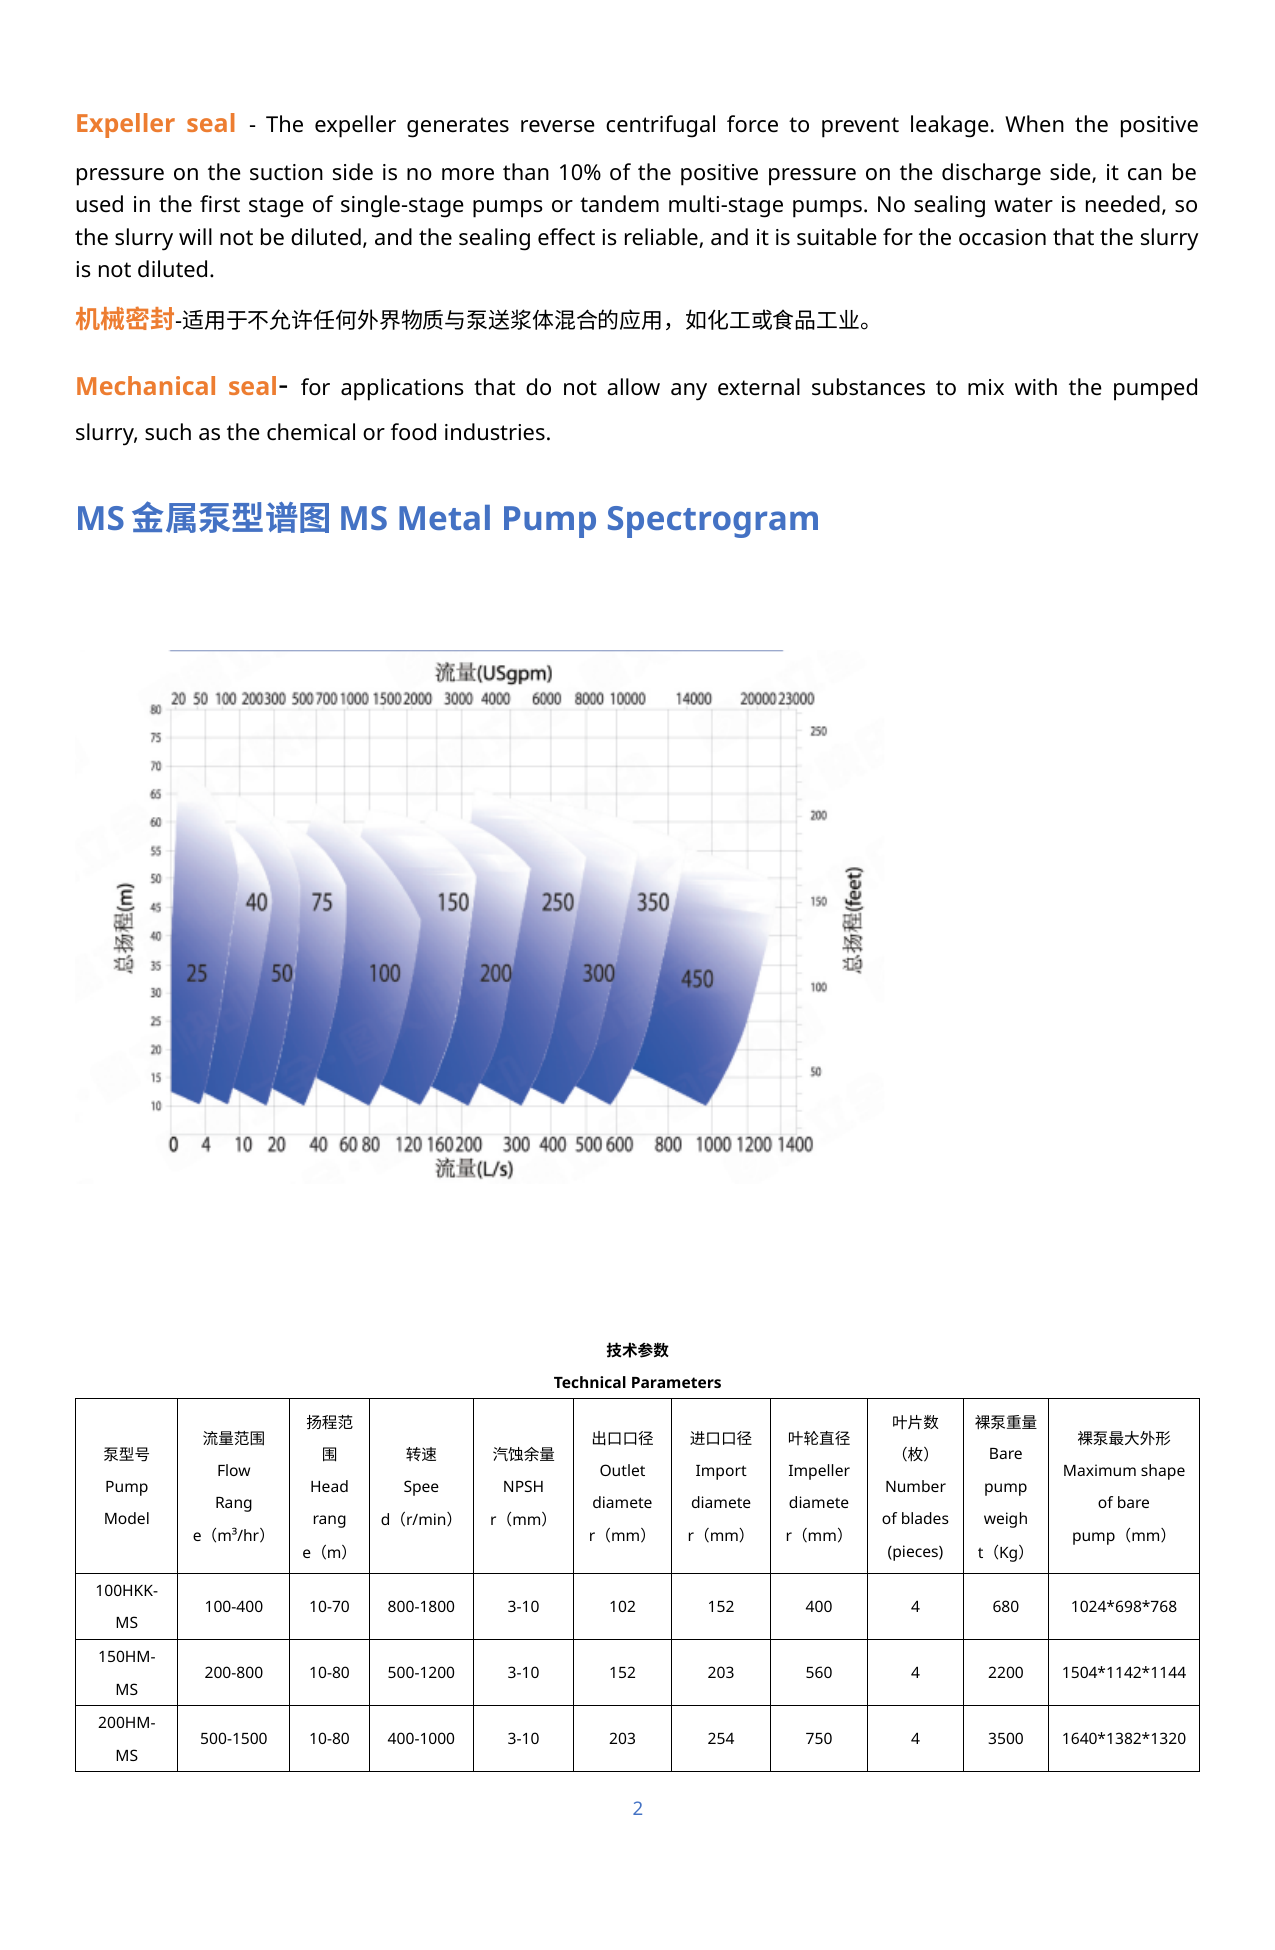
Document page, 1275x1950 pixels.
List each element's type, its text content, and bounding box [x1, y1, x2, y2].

text Mechanical seal- for applications that do not allow any external substances to mix with the pumped slurry, such as the chemical or food industries. [75, 350, 1200, 448]
table_header 叶片数 （枚） Number of blades (pieces) [868, 1399, 963, 1573]
table_cell 2200 [964, 1640, 1048, 1705]
table_header 汽蚀余量 NPSHr（mm） [474, 1399, 573, 1573]
table_cell 4 [868, 1706, 963, 1771]
table_header 裸泵最大外形 Maximum shape of bare pump（mm） [1049, 1399, 1199, 1573]
table_cell 4 [868, 1640, 963, 1705]
text Technical Parameters [75, 1366, 1200, 1398]
picture [75, 650, 885, 1184]
table_cell 152 [574, 1640, 671, 1705]
table_header 叶轮直径 Impeller diameter（mm） [771, 1399, 867, 1573]
table_cell 1024*698*768 [1049, 1574, 1199, 1639]
table_cell 500-1500 [178, 1706, 289, 1771]
text Expeller seal - The expeller generates reverse centrifugal force to prevent leakage. When the positive pressure on the suction side is no more than 10% of the positive pressure on the discharge side, it can be used in the first stage of single-stage pumps or tandem multi-stage pumps. No sealing water is needed, so the slurry will not be diluted, and the sealing effect is reliable, and it is suitable for the occasion that the slurry is not diluted. [75, 90, 1200, 285]
table_header 转速 Speed（r/min） [370, 1399, 473, 1573]
table_cell 203 [672, 1640, 770, 1705]
table_cell 680 [964, 1574, 1048, 1639]
table_cell 3-10 [474, 1574, 573, 1639]
table_header 裸泵重量 Bare pump weight（Kg） [964, 1399, 1048, 1573]
table_cell 200-800 [178, 1640, 289, 1705]
table_cell 400-1000 [370, 1706, 473, 1771]
table_header 扬程范围 Head range（m） [290, 1399, 369, 1573]
table_cell 152 [672, 1574, 770, 1639]
table_cell 10-80 [290, 1706, 369, 1771]
text 技术参数 [75, 1333, 1200, 1366]
table_cell 10-70 [290, 1574, 369, 1639]
table_cell 100HKK-MS [76, 1574, 177, 1639]
table_header 出口口径 Outlet diameter（mm） [574, 1399, 671, 1573]
table_cell 102 [574, 1574, 671, 1639]
table_cell 100-400 [178, 1574, 289, 1639]
table_cell 200HM-MS [76, 1706, 177, 1771]
table_cell 1504*1142*1144 [1049, 1640, 1199, 1705]
table_cell 560 [771, 1640, 867, 1705]
table_cell 400 [771, 1574, 867, 1639]
table_cell 10-80 [290, 1640, 369, 1705]
table_header 进口口径 Import diameter（mm） [672, 1399, 770, 1573]
table_cell 3-10 [474, 1640, 573, 1705]
subtitle MS金属泵型谱图MS Metal Pump Spectrogram [75, 483, 1200, 548]
text 机械密封-适用于不允许任何外界物质与泵送浆体混合的应用，如化工或食品工业。 [75, 285, 1200, 350]
table_cell 750 [771, 1706, 867, 1771]
table_cell 150HM-MS [76, 1640, 177, 1705]
table_cell 3500 [964, 1706, 1048, 1771]
table_cell 254 [672, 1706, 770, 1771]
table_header 泵型号 Pump Model [76, 1399, 177, 1573]
table_cell 4 [868, 1574, 963, 1639]
table_cell 1640*1382*1320 [1049, 1706, 1199, 1771]
table_cell 203 [574, 1706, 671, 1771]
table_cell 800-1800 [370, 1574, 473, 1639]
table_cell 3-10 [474, 1706, 573, 1771]
table_header 流量范围 Flow Range（m³/hr） [178, 1399, 289, 1573]
table_cell 500-1200 [370, 1640, 473, 1705]
